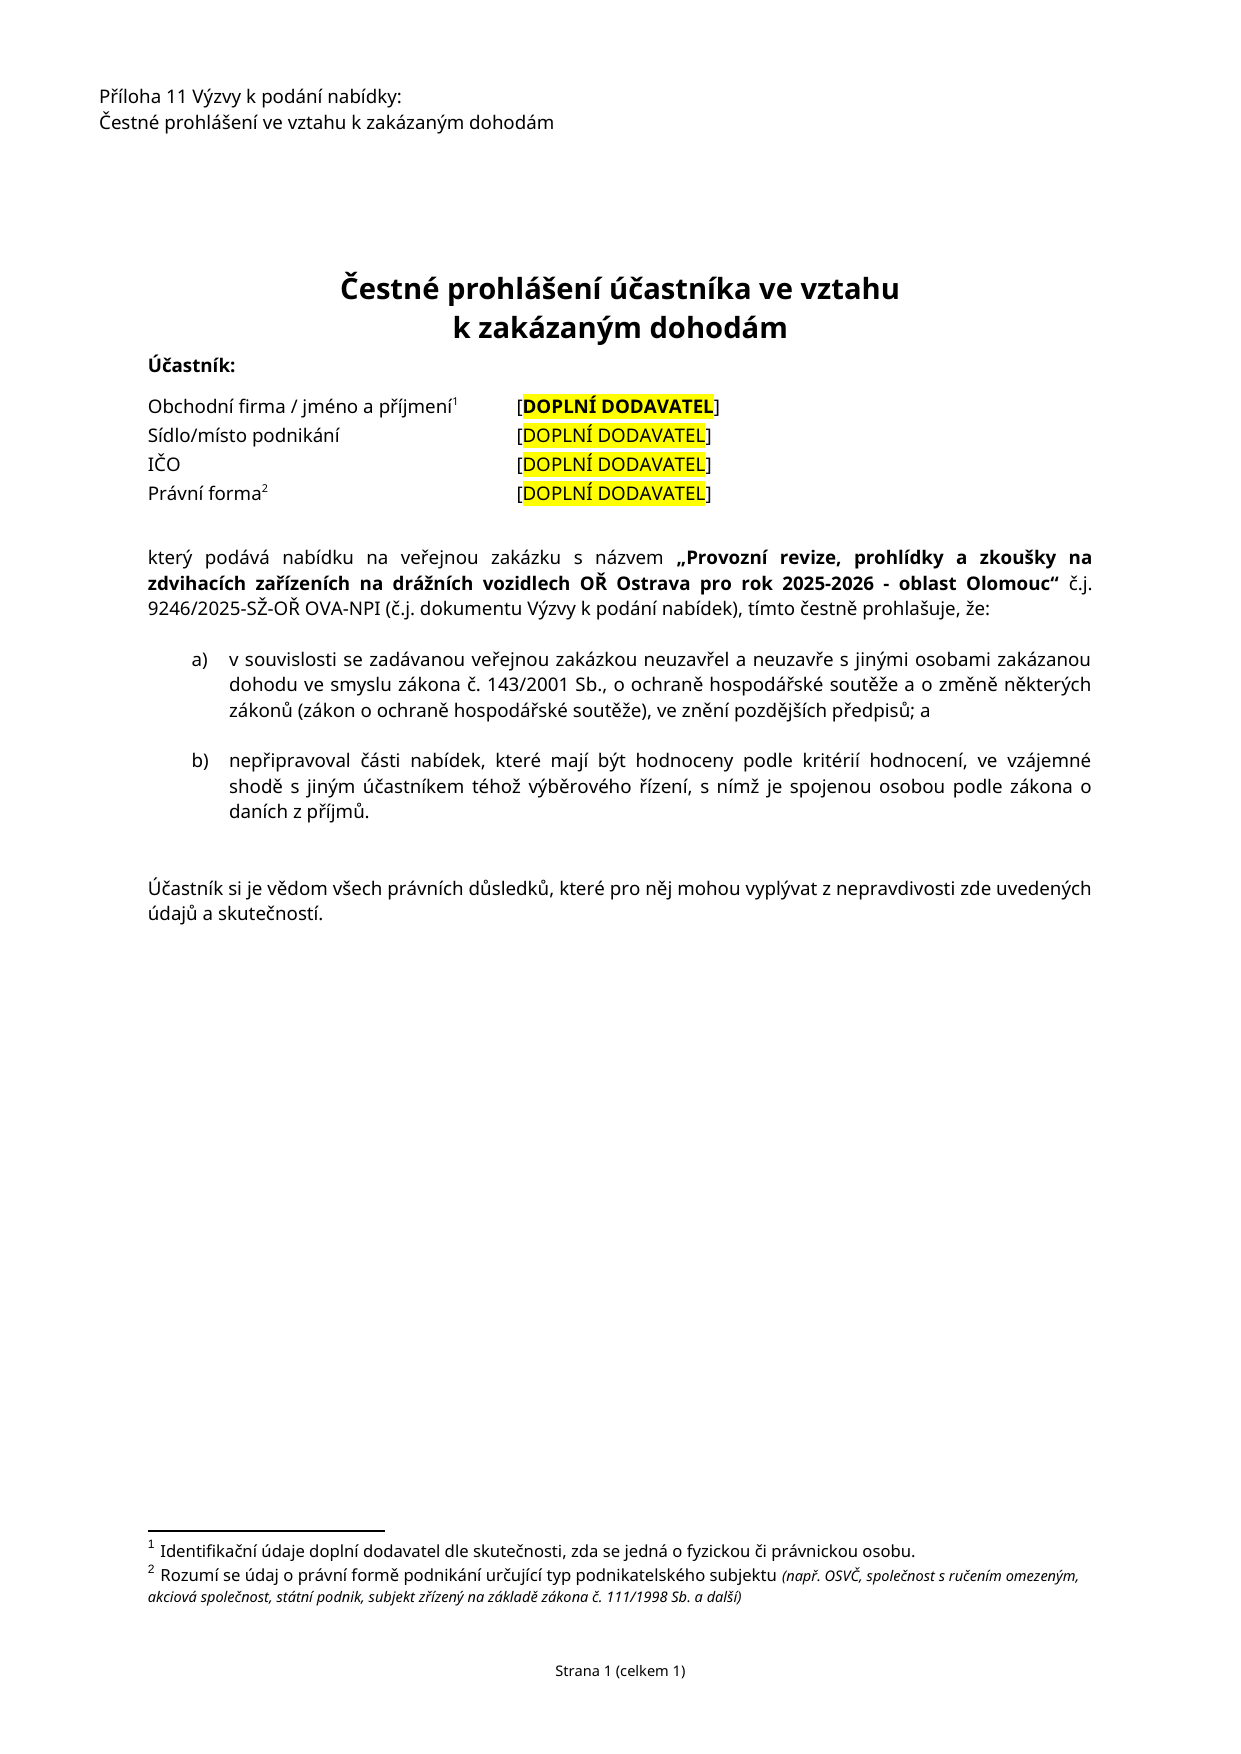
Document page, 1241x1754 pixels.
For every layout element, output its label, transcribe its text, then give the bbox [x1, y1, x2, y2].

text IČO [148, 449, 1093, 478]
title Čestné prohlášení účastníka ve vztahu [148, 268, 1093, 308]
list nepřipravoval části nabídek, které mají být hodnoceny podle kritérií hodnocení, ve vzájemné shodě s jiným účastníkem téhož výběrového řízení, s nímž je spojenou osobou podle zákona o daních z příjmů. [191, 748, 1093, 824]
list v souvislosti se zadávanou veřejnou zakázkou neuzavřel a neuzavře s jinými osobami zakázanou dohodu ve smyslu zákona č. 143/2001 Sb., o ochraně hospodářské soutěže a o změně některých zákonů (zákon o ochraně hospodářské soutěže), ve znění pozdějších předpisů; a [191, 646, 1093, 723]
text Právní forma [148, 478, 1093, 507]
text Účastník si je vědom všech právních důsledků, které pro něj mohou vyplývat z nepravdivosti zde uvedených údajů a skutečností. [148, 875, 1093, 926]
text který podává nabídku na veřejnou zakázku s názvem „Provozní revize, prohlídky a zkoušky na zdvihacích zařízeních na drážních vozidlech OŘ Ostrava pro rok 2025-2026 - oblast Olomouc“ č.j. 9246/2025-SŽ-OŘ OVA-NPI (č.j. dokumentu Výzvy k podání nabídek), tímto čestně prohlašuje, že: [148, 545, 1093, 621]
text Účastník: [148, 347, 1093, 378]
text Obchodní firma / jméno a příjmení [148, 391, 1093, 420]
text Sídlo/místo podnikání [DOPLNÍ DODAVATEL] [148, 420, 1093, 449]
text k zakázaným dohodám [148, 308, 1093, 347]
